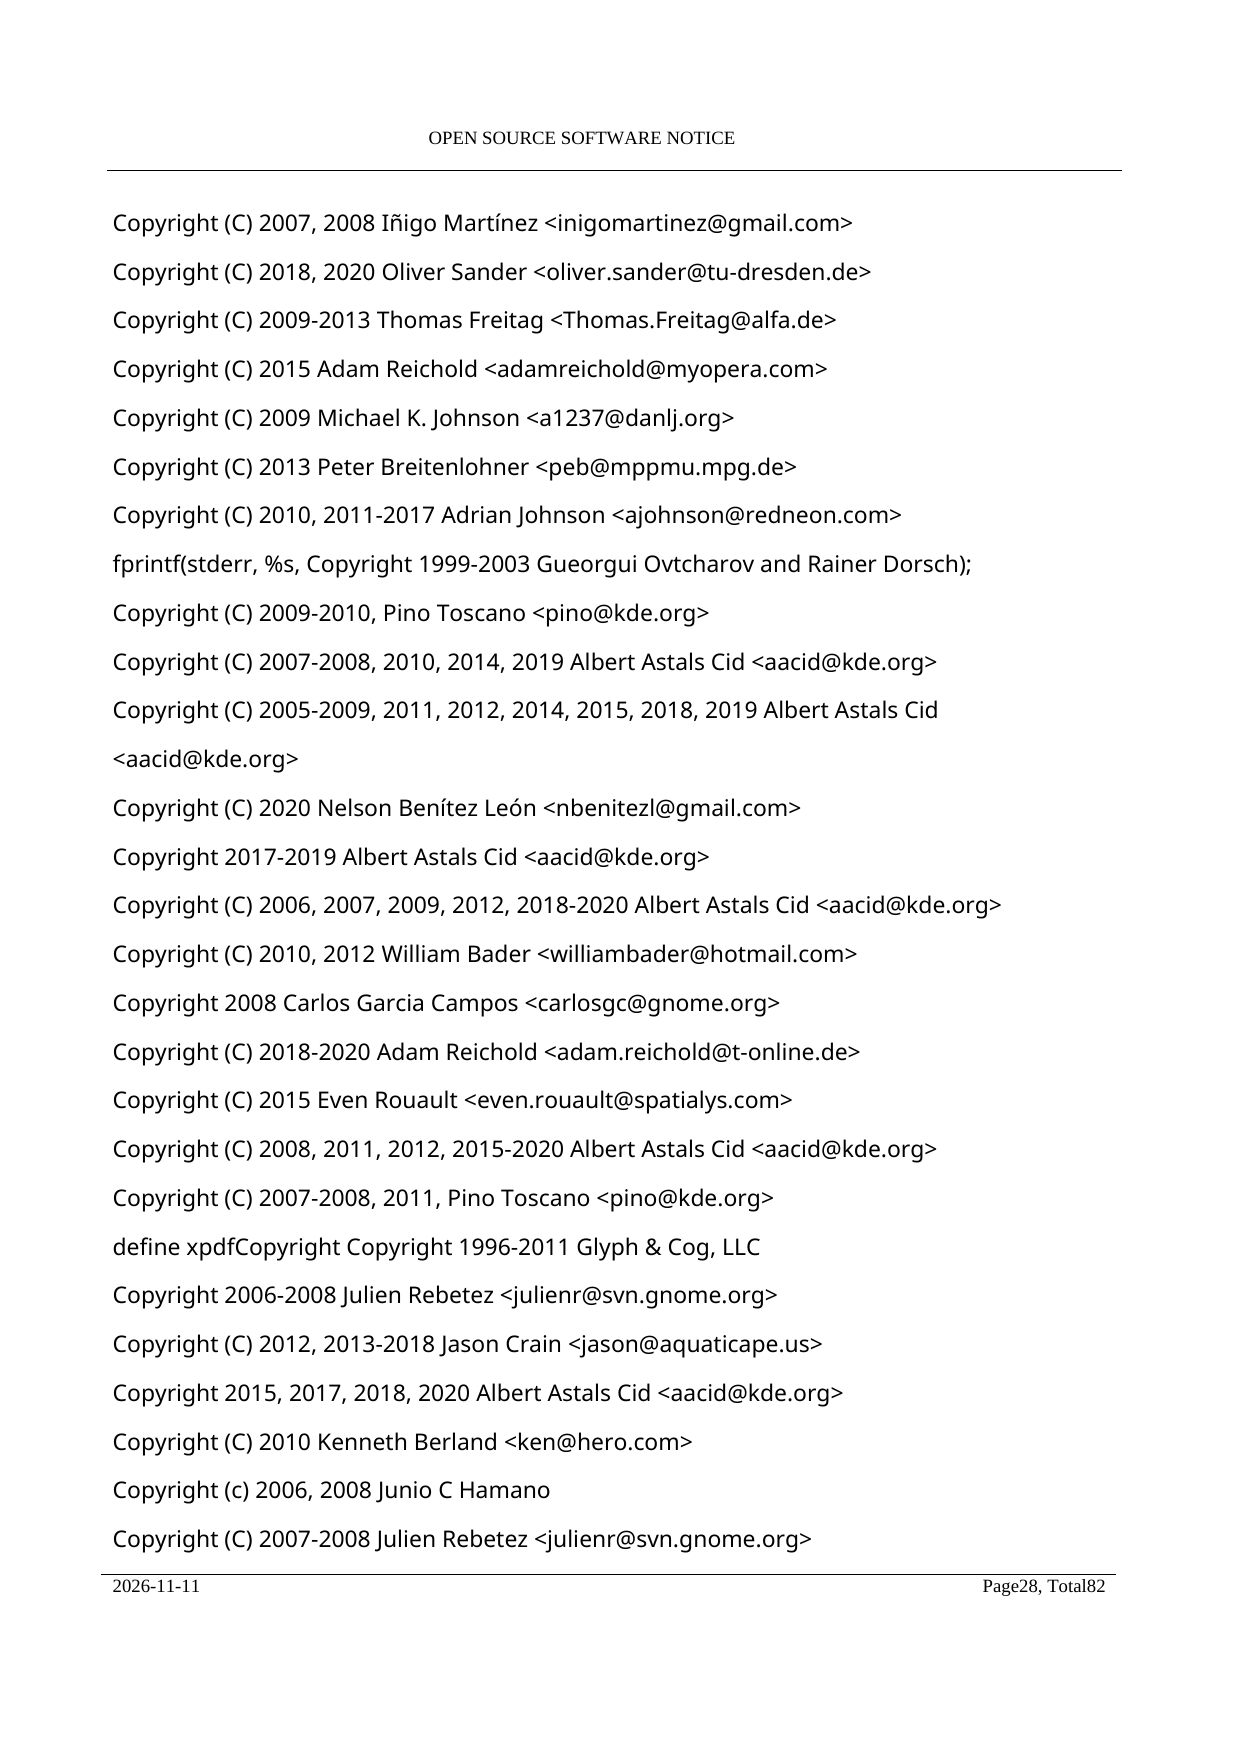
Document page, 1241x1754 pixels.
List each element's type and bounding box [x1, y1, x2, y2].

text [112, 206, 1128, 1555]
